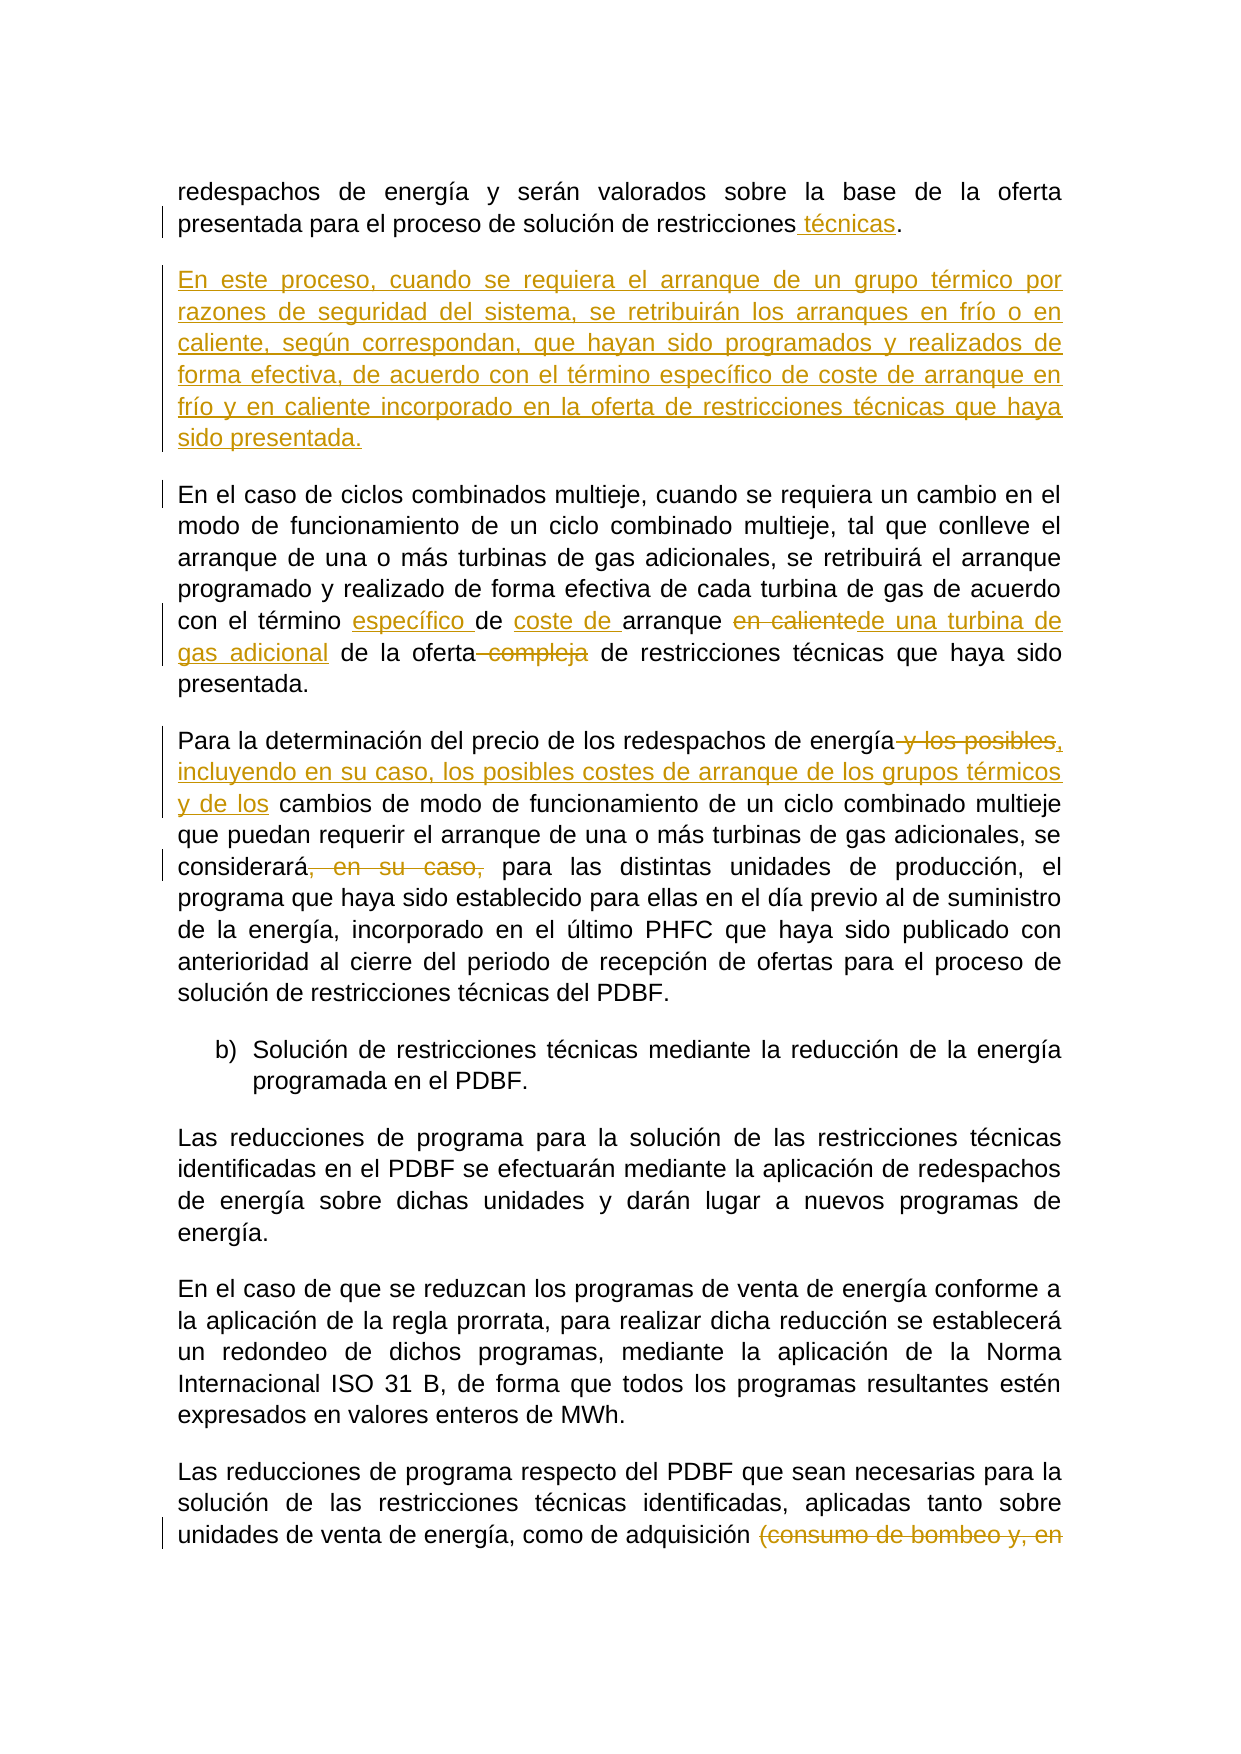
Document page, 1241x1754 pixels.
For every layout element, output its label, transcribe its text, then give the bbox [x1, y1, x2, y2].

text Para la determinación del precio de los redespachos de energía cambios de modo de funcionamiento de un ciclo combinado multieje que puedan requerir el arranque de una o más turbinas de gas adicionales, se considerará para las distintas unidades de producción, el programa que haya sido establecido para ellas en el día previo al de suministro de la energía, incorporado en el último PHFC que haya sido publicado con anterioridad al cierre del periodo de recepción de ofertas para el proceso de solución de restricciones técnicas del PDBF. [177, 783, 1063, 1007]
text En el caso de ciclos combinados multieje, cuando se requiera un cambio en el modo de funcionamiento de un ciclo combinado multieje, tal que conlleve el arranque de una o más turbinas de gas adicionales, se retribuirá el arranque programado y realizado de forma efectiva de cada turbina de gas de acuerdo con el término de arranque de la oferta de restricciones técnicas que haya sido presentada. [177, 480, 1063, 698]
text En el caso de que se reduzcan los programas de venta de energía conforme a la aplicación de la regla prorrata, para realizar dicha reducción se establecerá un redondeo de dichos programas, mediante la aplicación de la Norma Internacional ISO 31 B, de forma que todos los programas resultantes estén expresados en valores enteros de MWh. [177, 1274, 1063, 1429]
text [177, 177, 1063, 237]
list Solución de restricciones técnicas mediante la reducción de la energía programada en el PDBF. [215, 1035, 1063, 1095]
text Las reducciones de programa para la solución de las restricciones técnicas identificadas en el PDBF se efectuarán mediante la aplicación de redespachos de energía sobre dichas unidades y darán lugar a nuevos programas de energía. [177, 1123, 1063, 1246]
text Para la determinación del precio de los redespachos de energía cambios de modo de funcionamiento de un ciclo combinado multieje que puedan requerir el arranque de una o más turbinas de gas adicionales, se considerará para las distintas unidades de producción, el programa que haya sido establecido para ellas en el día previo al de suministro de la energía, incorporado en el último PHFC que haya sido publicado con anterioridad al cierre del periodo de recepción de ofertas para el proceso de solución de restricciones técnicas del PDBF. [177, 726, 1063, 782]
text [177, 1457, 1063, 1549]
